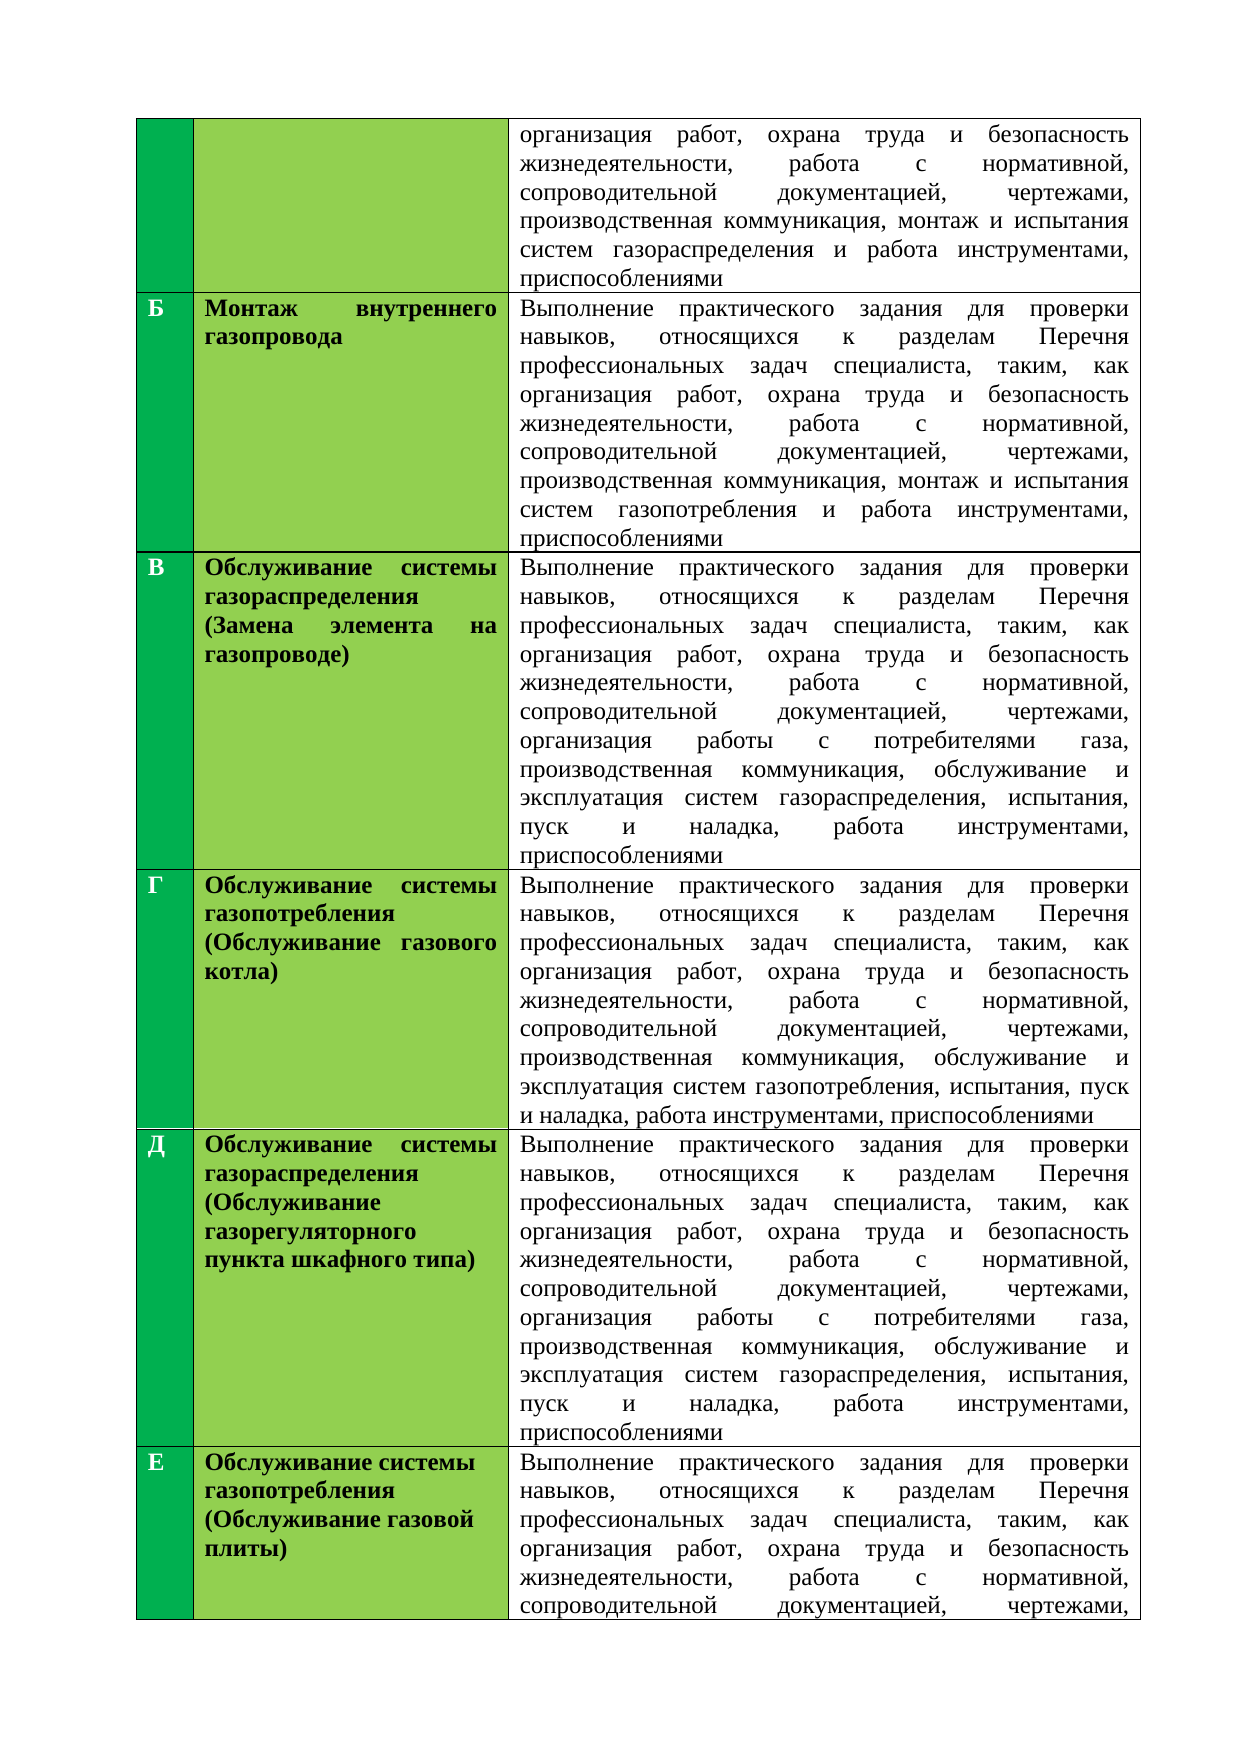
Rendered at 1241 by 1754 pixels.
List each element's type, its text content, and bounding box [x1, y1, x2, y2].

table_cell Обслуживание системы газопотребления (Обслуживание газового котла) [194, 870, 508, 1128]
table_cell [509, 119, 1140, 292]
table_cell Г [137, 870, 193, 1128]
table_cell Обслуживание системы газораспределения (Замена элемента на газопроводе) [194, 553, 508, 869]
table_cell В [137, 553, 193, 869]
table_cell Выполнение практического задания для проверки навыков, относящихся к разделам Перечня профессиональных задач специалиста, таким, как организация работ, охрана труда и безопасность жизнедеятельности, работа с нормативной, сопроводительной документацией, чертежами, организация работы с потребителями газа, производственная коммуникация, обслуживание и эксплуатация систем газораспределения, испытания, пуск и наладка, работа инструментами, приспособлениями [509, 1130, 1140, 1446]
table_cell Выполнение практического задания для проверки навыков, относящихся к разделам Перечня профессиональных задач специалиста, таким, как организация работ, охрана труда и безопасность жизнедеятельности, работа с нормативной, сопроводительной документацией, чертежами, производственная коммуникация, монтаж и испытания систем газопотребления и работа инструментами, приспособлениями [509, 293, 1140, 551]
table_cell А [137, 119, 193, 292]
table_cell Обслуживание системы газораспределения (Обслуживание газорегуляторного пункта шкафного типа) [194, 1130, 508, 1446]
table_cell Е [137, 1447, 193, 1619]
table_cell Монтаж внутреннего газопровода [194, 293, 508, 551]
table_cell Выполнение практического задания для проверки навыков, относящихся к разделам Перечня профессиональных задач специалиста, таким, как организация работ, охрана труда и безопасность жизнедеятельности, работа с нормативной, сопроводительной документацией, чертежами, организация работы с потребителями газа, производственная коммуникация, обслуживание и эксплуатация систем газораспределения, испытания, пуск и наладка, работа инструментами, приспособлениями [509, 553, 1140, 869]
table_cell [509, 1447, 1140, 1619]
table_cell Д [137, 1130, 193, 1446]
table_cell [194, 119, 508, 292]
table_cell Б [137, 293, 193, 551]
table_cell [194, 1447, 508, 1619]
